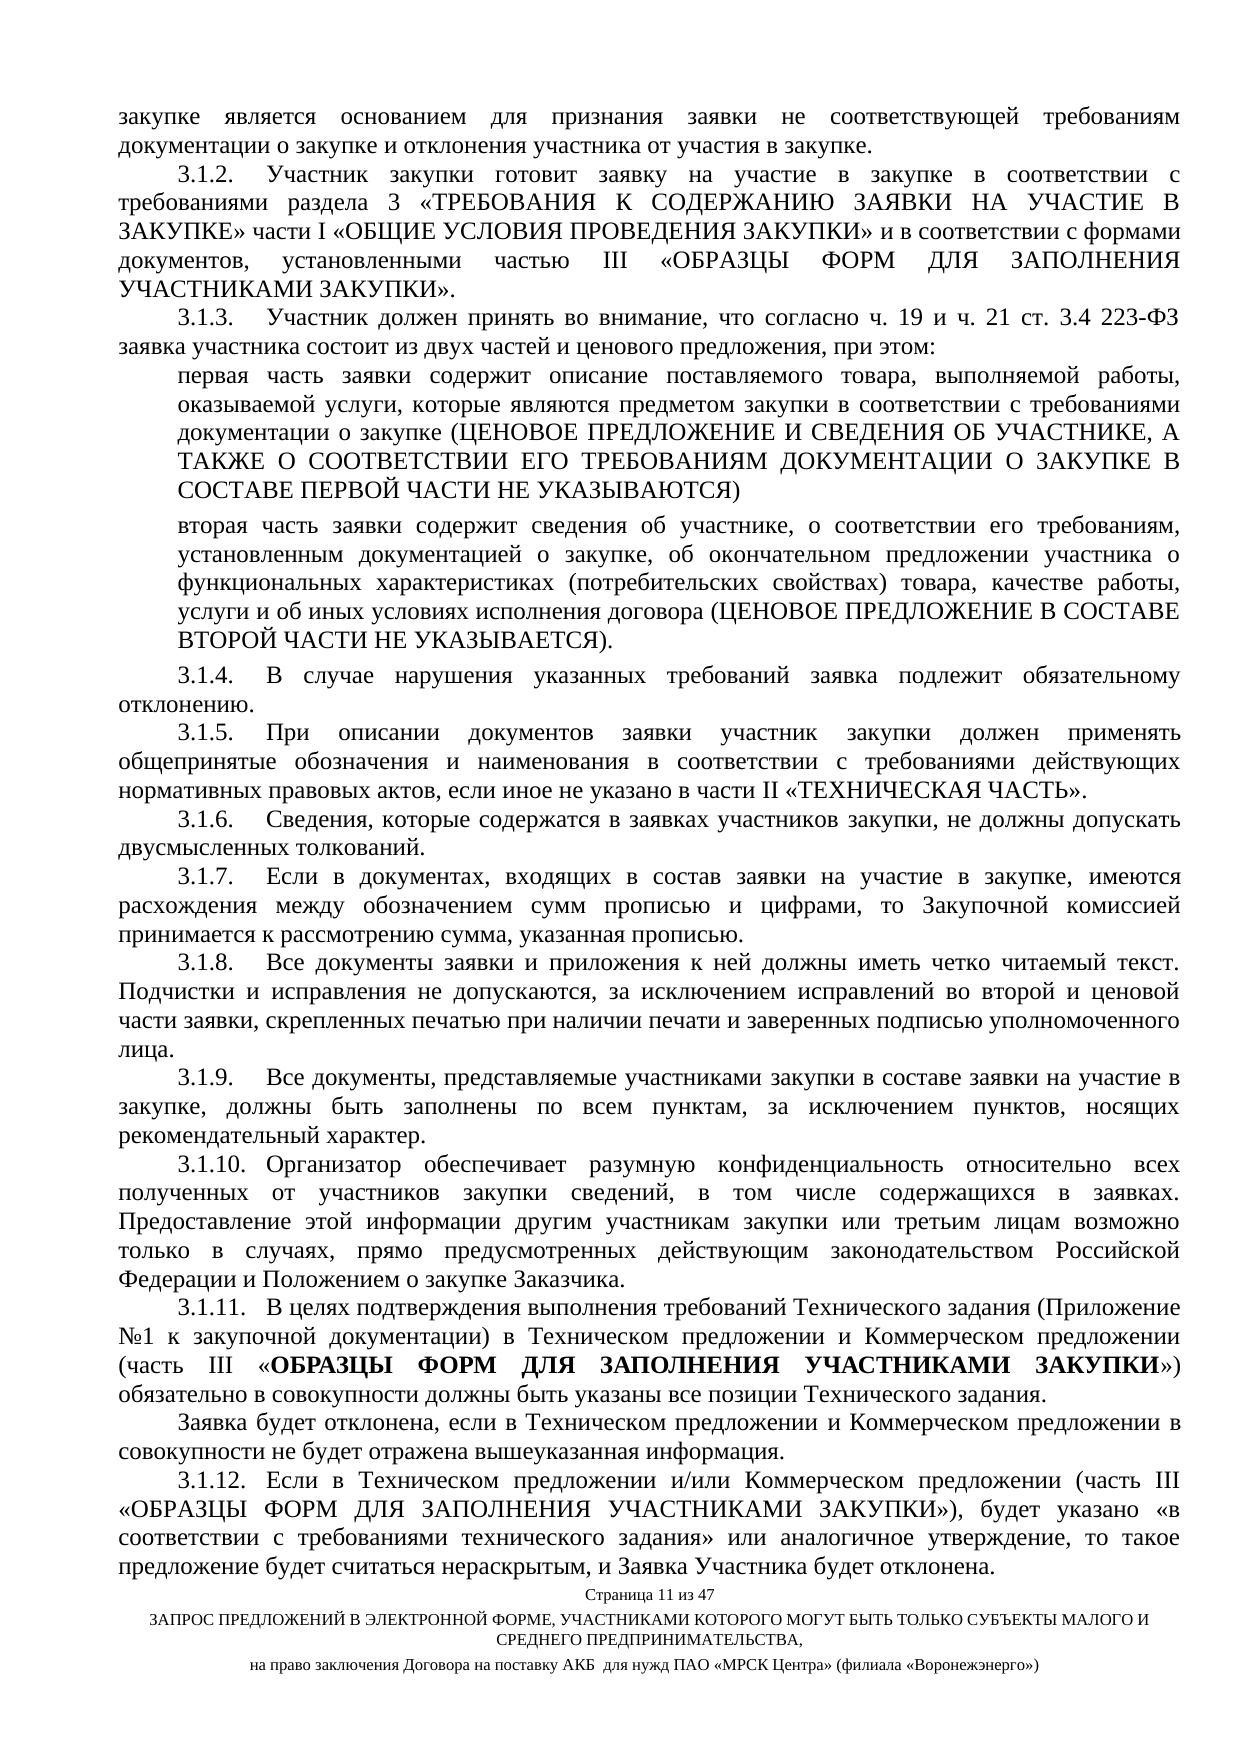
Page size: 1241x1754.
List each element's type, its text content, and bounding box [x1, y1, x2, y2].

subtitle Если в Техническом предложении и/или Коммерческом предложении (часть III «ОБРАЗЦЫ ФОРМ ДЛЯ ЗАПОЛНЕНИЯ УЧАСТНИКАМИ ЗАКУПКИ»), будет указано «в соответствии с требованиями технического задания» или аналогичное утверждение, то такое предложение будет считаться нераскрытым, и Заявка Участника будет отклонена. [118, 1465, 1181, 1580]
subtitle Заявка будет отклонена, если в Техническом предложении и Коммерческом предложении в совокупности не будет отражена вышеуказанная информация. [118, 1407, 1181, 1465]
subtitle Организатор обеспечивает разумную конфиденциальность относительно всех полученных от участников закупки сведений, в том числе содержащихся в заявках. Предоставление этой информации другим участникам закупки или третьим лицам возможно только в случаях, прямо предусмотренных действующим законодательством Российской Федерации и Положением о закупке Заказчика. [118, 1149, 1181, 1292]
subtitle Если в документах, входящих в состав заявки на участие в закупке, имеются расхождения между обозначением сумм прописью и цифрами, то Закупочной комиссией принимается к рассмотрению сумма, указанная прописью. [118, 861, 1181, 947]
subtitle Участник должен принять во внимание, что согласно ч. 19 и ч. 21 ст. 3.4 223-ФЗ заявка участника состоит из двух частей и ценового предложения, при этом: [118, 302, 1181, 360]
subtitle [118, 101, 1181, 159]
subtitle При описании документов заявки участник закупки должен применять общепринятые обозначения и наименования в соответствии с требованиями действующих нормативных правовых актов, если иное не указано в части II «ТЕХНИЧЕСКАЯ ЧАСТЬ». [118, 717, 1181, 804]
subtitle Сведения, которые содержатся в заявках участников закупки, не должны допускать двусмысленных толкований. [118, 804, 1181, 861]
subtitle Все документы заявки и приложения к ней должны иметь четко читаемый текст. Подчистки и исправления не допускаются, за исключением исправлений во второй и ценовой части заявки, скрепленных печатью при наличии печати и заверенных подписью уполномоченного лица. [118, 947, 1181, 1062]
subtitle В случае нарушения указанных требований заявка подлежит обязательному отклонению. [118, 660, 1181, 717]
subtitle Участник закупки готовит заявку на участие в закупке в соответствии с требованиями раздела 3 «ТРЕБОВАНИЯ К СОДЕРЖАНИЮ ЗАЯВКИ НА УЧАСТИЕ В ЗАКУПКЕ» части I «ОБЩИЕ УСЛОВИЯ ПРОВЕДЕНИЯ ЗАКУПКИ» и в соответствии с формами документов, установленными частью III «ОБРАЗЦЫ ФОРМ ДЛЯ ЗАПОЛНЕНИЯ УЧАСТНИКАМИ ЗАКУПКИ». [118, 159, 1181, 302]
subtitle В целях подтверждения выполнения требований Технического задания (Приложение №1 к закупочной документации) в Техническом предложении и Коммерческом предложении (часть III «ОБРАЗЦЫ ФОРМ ДЛЯ ЗАПОЛНЕНИЯ УЧАСТНИКАМИ ЗАКУПКИ») обязательно в совокупности должны быть указаны все позиции Технического задания. [118, 1292, 1181, 1407]
text первая часть заявки содержит описание поставляемого товара, выполняемой работы, оказываемой услуги, которые являются предметом закупки в соответствии с требованиями документации о закупке (ЦЕНОВОЕ ПРЕДЛОЖЕНИЕ И СВЕДЕНИЯ ОБ УЧАСТНИКЕ, А ТАКЖЕ О СООТВЕТСТВИИ ЕГО ТРЕБОВАНИЯМ ДОКУМЕНТАЦИИ О ЗАКУПКЕ В СОСТАВЕ ПЕРВОЙ ЧАСТИ НЕ УКАЗЫВАЮТСЯ) [177, 360, 1181, 504]
text вторая часть заявки содержит сведения об участнике, о соответствии его требованиям, установленным документацией о закупке, об окончательном предложении участника о функциональных характеристиках (потребительских свойствах) товара, качестве работы, услуги и об иных условиях исполнения договора (ЦЕНОВОЕ ПРЕДЛОЖЕНИЕ В СОСТАВЕ ВТОРОЙ ЧАСТИ НЕ УКАЗЫВАЕТСЯ). [177, 510, 1181, 654]
subtitle Все документы, представляемые участниками закупки в составе заявки на участие в закупке, должны быть заполнены по всем пунктам, за исключением пунктов, носящих рекомендательный характер. [118, 1062, 1181, 1149]
